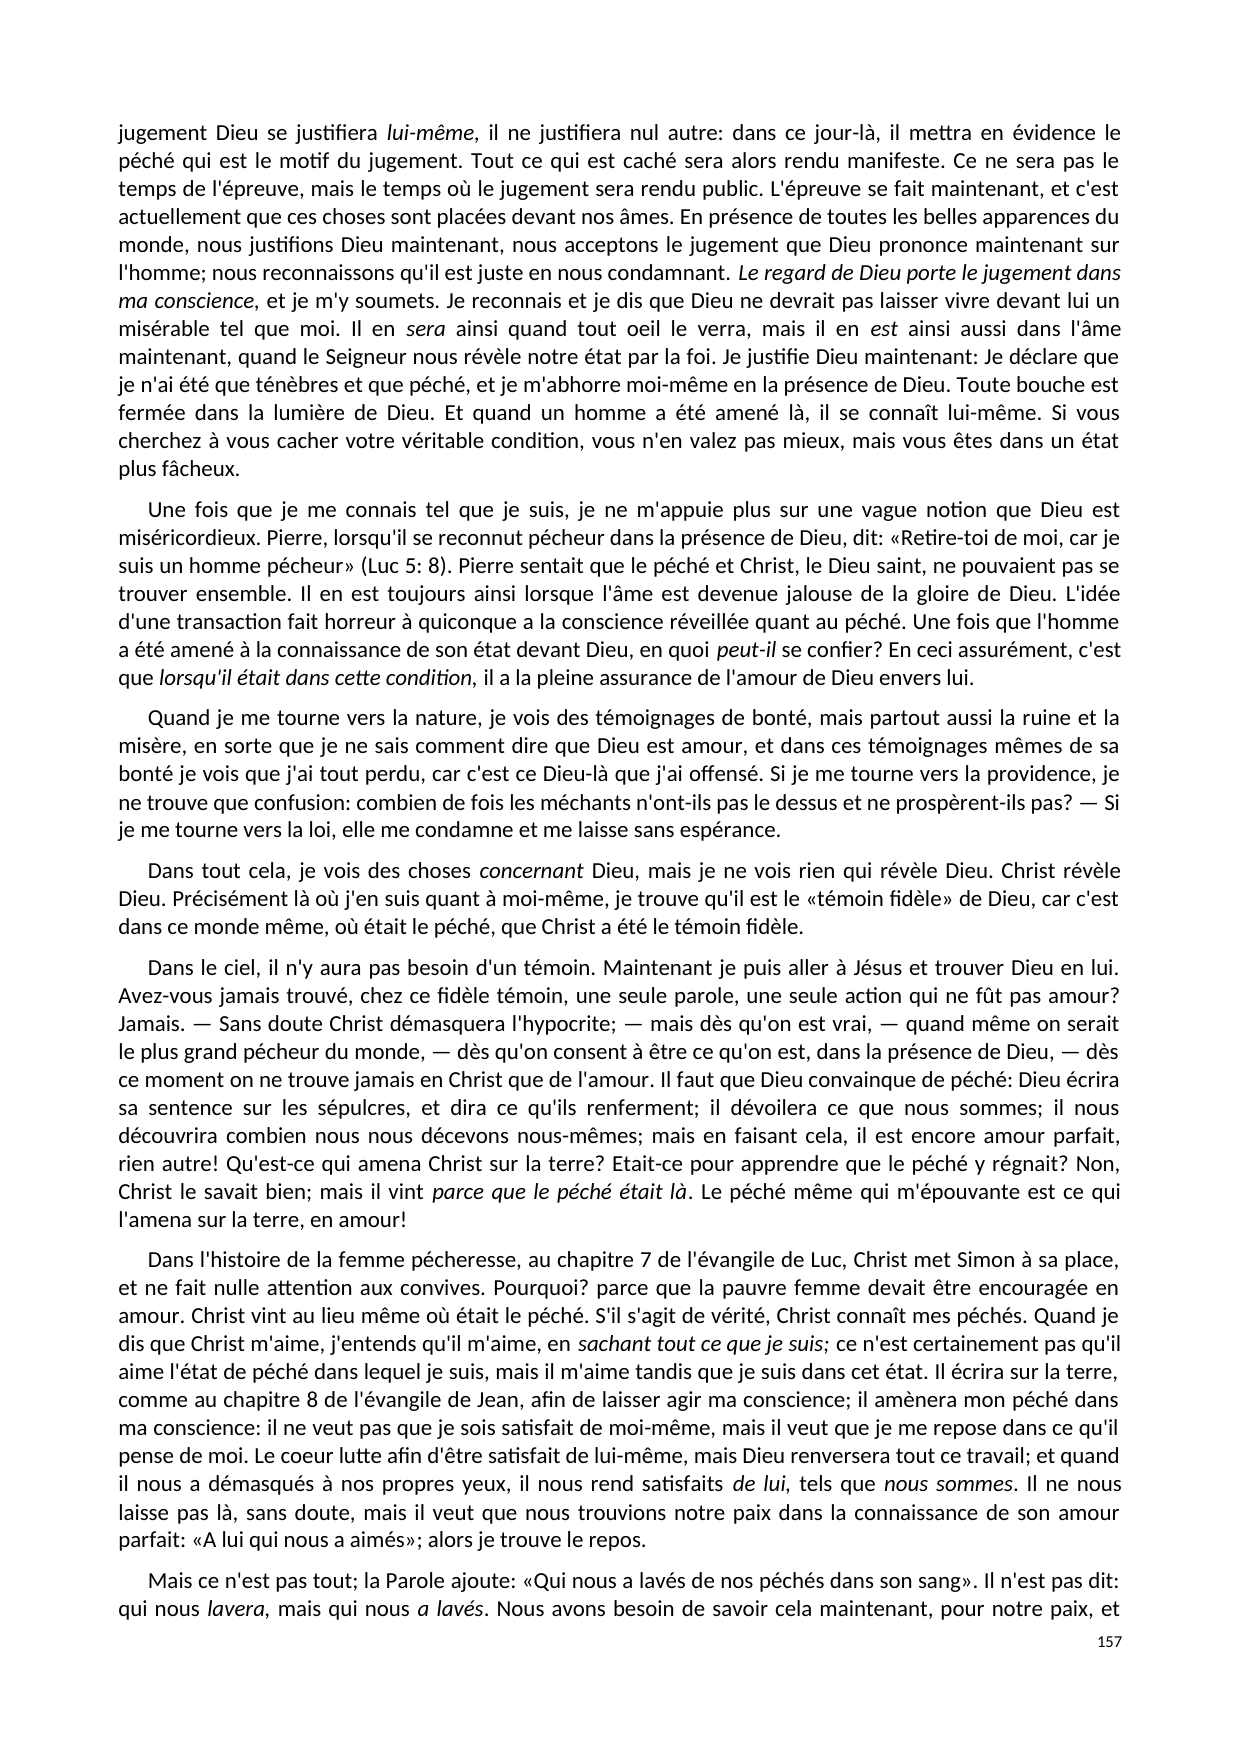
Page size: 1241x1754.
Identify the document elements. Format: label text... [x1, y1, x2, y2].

text Dans le ciel, il n'y aura pas besoin d'un témoin. Maintenant je puis aller à Jésus et trouver Dieu en lui. Avez-vous jamais trouvé, chez ce fidèle témoin, une seule parole, une seule action qui ne fût pas amour? Jamais. — Sans doute Christ démasquera l'hypocrite; — mais dès qu'on est vrai, — quand même on serait le plus grand pécheur du monde, — dès qu'on consent à être ce qu'on est, dans la présence de Dieu, — dès ce moment on ne trouve jamais en Christ que de l'amour. Il faut que Dieu convainque de péché: Dieu écrira sa sentence sur les sépulcres, et dira ce qu'ils renferment; il dévoilera ce que nous sommes; il nous découvrira combien nous nous décevons nous-mêmes; mais en faisant cela, il est encore amour parfait, rien autre! Qu'est-ce qui amena Christ sur la terre? Etait-ce pour apprendre que le péché y régnait? Non, Christ le savait bien; mais il vint parce que le péché était là. Le péché même qui m'épouvante est ce qui l'amena sur la terre, en amour! [118, 953, 1122, 1233]
text Dans tout cela, je vois des choses concernant Dieu, mais je ne vois rien qui révèle Dieu. Christ révèle Dieu. Précisément là où j'en suis quant à moi-même, je trouve qu'il est le «témoin fidèle» de Dieu, car c'est dans ce monde même, où était le péché, que Christ a été le témoin fidèle. [118, 856, 1122, 940]
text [118, 118, 1122, 482]
text Une fois que je me connais tel que je suis, je ne m'appuie plus sur une vague notion que Dieu est miséricordieux. Pierre, lorsqu'il se reconnut pécheur dans la présence de Dieu, dit: «Retire-toi de moi, car je suis un homme pécheur» (Luc 5: 8). Pierre sentait que le péché et Christ, le Dieu saint, ne pouvaient pas se trouver ensemble. Il en est toujours ainsi lorsque l'âme est devenue jalouse de la gloire de Dieu. L'idée d'une transaction fait horreur à quiconque a la conscience réveillée quant au péché. Une fois que l'homme a été amené à la connaissance de son état devant Dieu, en quoi peut-il se confier? En ceci assurément, c'est que lorsqu'il était dans cette condition, il a la pleine assurance de l'amour de Dieu envers lui. [118, 495, 1122, 691]
text Quand je me tourne vers la nature, je vois des témoignages de bonté, mais partout aussi la ruine et la misère, en sorte que je ne sais comment dire que Dieu est amour, et dans ces témoignages mêmes de sa bonté je vois que j'ai tout perdu, car c'est ce Dieu-là que j'ai offensé. Si je me tourne vers la providence, je ne trouve que confusion: combien de fois les méchants n'ont-ils pas le dessus et ne prospèrent-ils pas? — Si je me tourne vers la loi, elle me condamne et me laisse sans espérance. [118, 703, 1122, 844]
text Dans l'histoire de la femme pécheresse, au chapitre 7 de l'évangile de Luc, Christ met Simon à sa place, et ne fait nulle attention aux convives. Pourquoi? parce que la pauvre femme devait être encouragée en amour. Christ vint au lieu même où était le péché. S'il s'agit de vérité, Christ connaît mes péchés. Quand je dis que Christ m'aime, j'entends qu'il m'aime, en sachant tout ce que je suis; ce n'est certainement pas qu'il aime l'état de péché dans lequel je suis, mais il m'aime tandis que je suis dans cet état. Il écrira sur la terre, comme au chapitre 8 de l'évangile de Jean, afin de laisser agir ma conscience; il amènera mon péché dans ma conscience: il ne veut pas que je sois satisfait de moi-même, mais il veut que je me repose dans ce qu'il pense de moi. Le coeur lutte afin d'être satisfait de lui-même, mais Dieu renversera tout ce travail; et quand il nous a démasqués à nos propres yeux, il nous rend satisfaits de lui, tels que nous sommes. Il ne nous laisse pas là, sans doute, mais il veut que nous trouvions notre paix dans la connaissance de son amour parfait: «A lui qui nous a aimés»; alors je trouve le repos. [118, 1245, 1122, 1554]
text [118, 1566, 1122, 1622]
